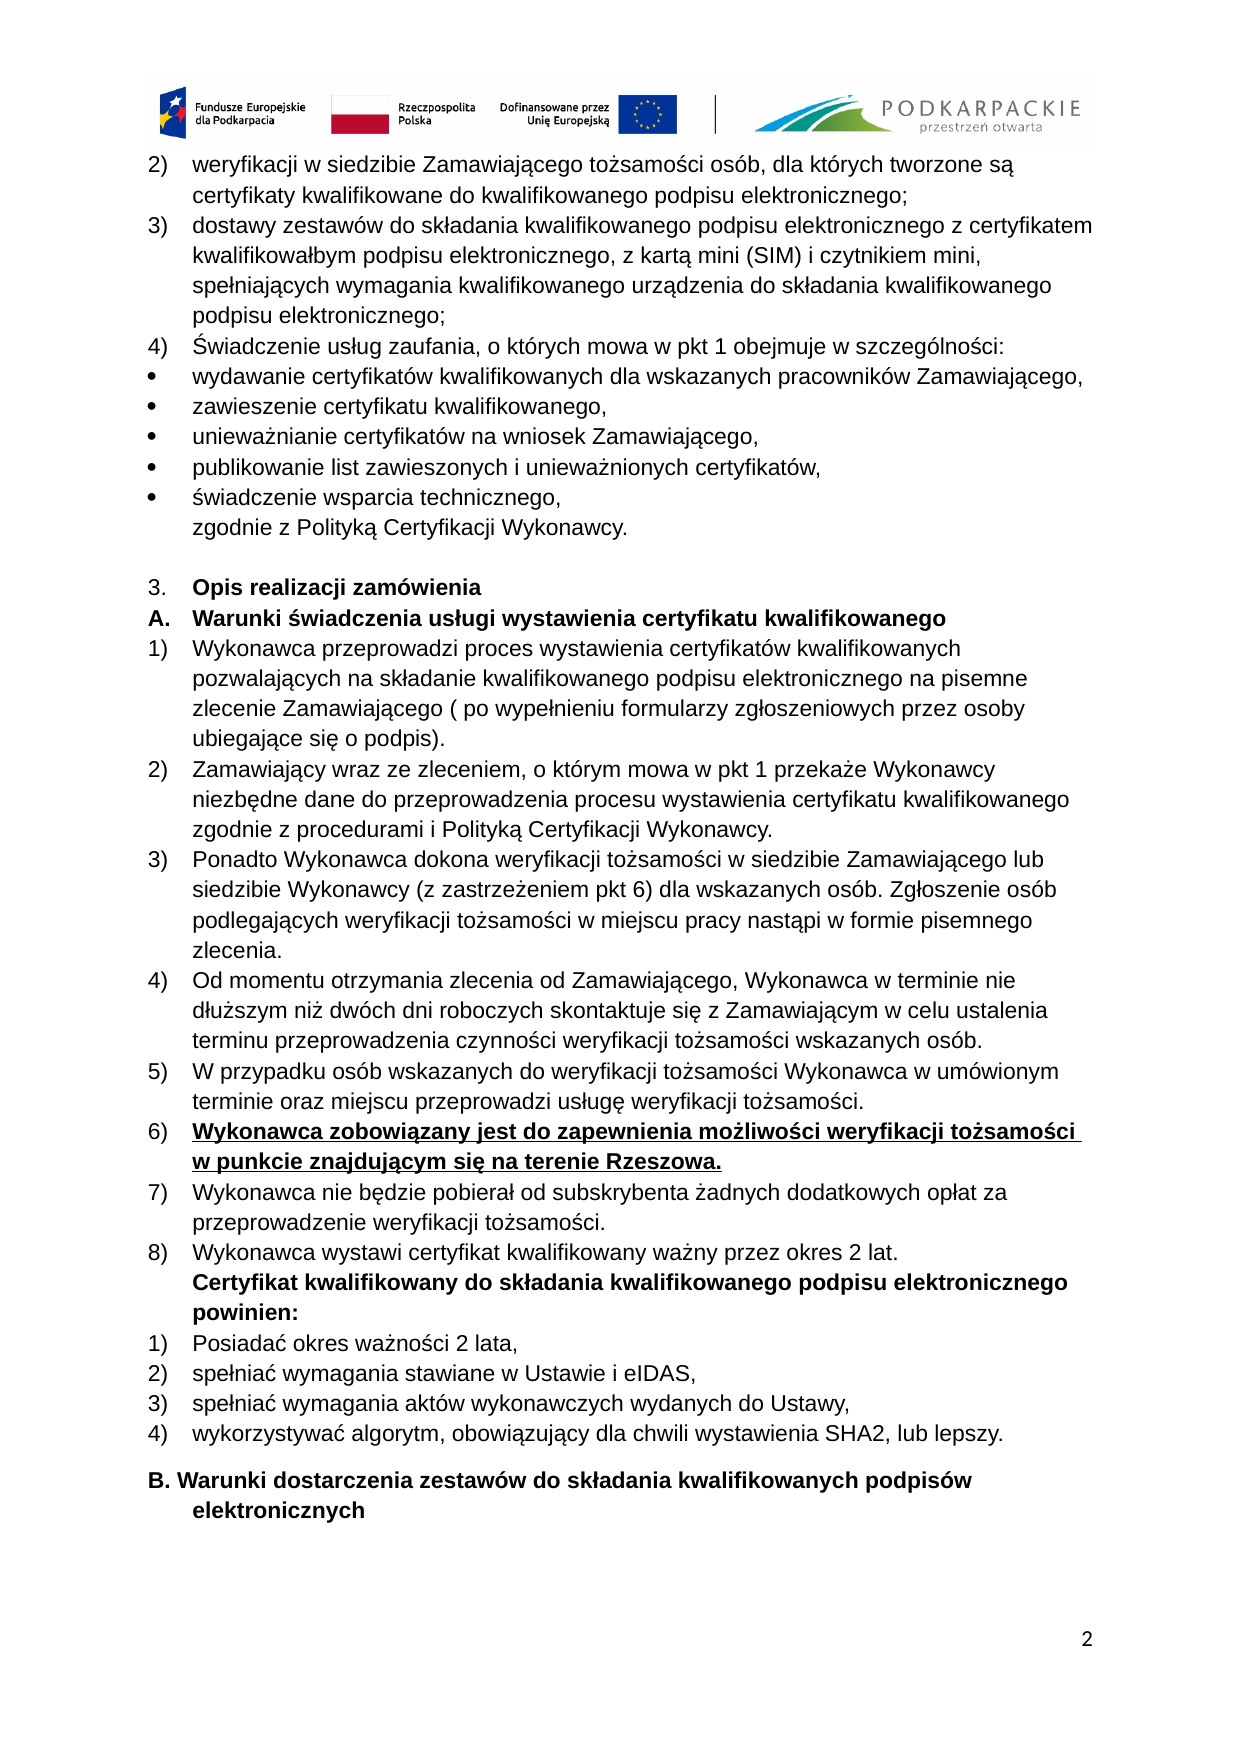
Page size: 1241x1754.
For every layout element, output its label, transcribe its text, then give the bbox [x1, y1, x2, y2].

list Opis realizacji zamówienia [148, 574, 1093, 601]
list Świadczenie usług zaufania, o których mowa w pkt 1 obejmuje w szczególności: [148, 333, 1093, 359]
list wydawanie certyfikatów kwalifikowanych dla wskazanych pracowników Zamawiającego, [148, 363, 1093, 389]
list W przypadku osób wskazanych do weryfikacji tożsamości Wykonawca w umówionym terminie oraz miejscu przeprowadzi usługę weryfikacji tożsamości. [148, 1058, 1093, 1114]
list Wykonawca wystawi certyfikat kwalifikowany ważny przez okres 2 lat. [148, 1239, 1093, 1265]
picture [147, 73, 1093, 152]
list Certyfikat kwalifikowany do składania kwalifikowanego podpisu elektronicznego powinien: [192, 1269, 1093, 1326]
list weryfikacji w siedzibie Zamawiającego tożsamości osób, dla których tworzone są certyfikaty kwalifikowane do kwalifikowanego podpisu elektronicznego; [148, 152, 1093, 208]
list świadczenie wsparcia technicznego, [148, 484, 1093, 510]
list unieważnianie certyfikatów na wniosek Zamawiającego, [148, 423, 1093, 450]
list Posiadać okres ważności 2 lata, [148, 1329, 1093, 1356]
text B. Warunki dostarczenia zestawów do składania kwalifikowanych podpisów elektronicznych [148, 1467, 1093, 1524]
list Wykonawca nie będzie pobierał od subskrybenta żadnych dodatkowych opłat za przeprowadzenie weryfikacji tożsamości. [148, 1178, 1093, 1235]
list wykorzystywać algorytm, obowiązujący dla chwili wystawienia SHA2, lub lepszy. [148, 1420, 1093, 1447]
list Warunki świadczenia usługi wystawienia certyfikatu kwalifikowanego [148, 604, 1093, 631]
list Wykonawca przeprowadzi proces wystawienia certyfikatów kwalifikowanych pozwalających na składanie kwalifikowanego podpisu elektronicznego na pisemne zlecenie Zamawiającego ( po wypełnieniu formularzy zgłoszeniowych przez osoby ubiegające się o podpis). [148, 635, 1093, 752]
list publikowanie list zawieszonych i unieważnionych certyfikatów, [148, 453, 1093, 480]
list Od momentu otrzymania zlecenia od Zamawiającego, Wykonawca w terminie nie dłuższym niż dwóch dni roboczych skontaktuje się z Zamawiającym w celu ustalenia terminu przeprowadzenia czynności weryfikacji tożsamości wskazanych osób. [148, 967, 1093, 1054]
list spełniać wymagania stawiane w Ustawie i eIDAS, [148, 1360, 1093, 1386]
list Wykonawca zobowiązany jest do zapewnienia możliwości weryfikacji tożsamości w punkcie znajdującym się na terenie Rzeszowa. [148, 1118, 1093, 1175]
list Ponadto Wykonawca dokona weryfikacji tożsamości w siedzibie Zamawiającego lub siedzibie Wykonawcy (z zastrzeżeniem pkt 6) dla wskazanych osób. Zgłoszenie osób podlegających weryfikacji tożsamości w miejscu pracy nastąpi w formie pisemnego zlecenia. [148, 846, 1093, 963]
text zgodnie z Polityką Certyfikacji Wykonawcy. [192, 514, 1093, 540]
list zawieszenie certyfikatu kwalifikowanego, [148, 393, 1093, 419]
list spełniać wymagania aktów wykonawczych wydanych do Ustawy, [148, 1390, 1093, 1416]
list dostawy zestawów do składania kwalifikowanego podpisu elektronicznego z certyfikatem kwalifikowałbym podpisu elektronicznego, z kartą mini (SIM) i czytnikiem mini, spełniających wymagania kwalifikowanego urządzenia do składania kwalifikowanego podpisu elektronicznego; [148, 212, 1093, 329]
list Zamawiający wraz ze zleceniem, o którym mowa w pkt 1 przekaże Wykonawcy niezbędne dane do przeprowadzenia procesu wystawienia certyfikatu kwalifikowanego zgodnie z procedurami i Polityką Certyfikacji Wykonawcy. [148, 756, 1093, 842]
